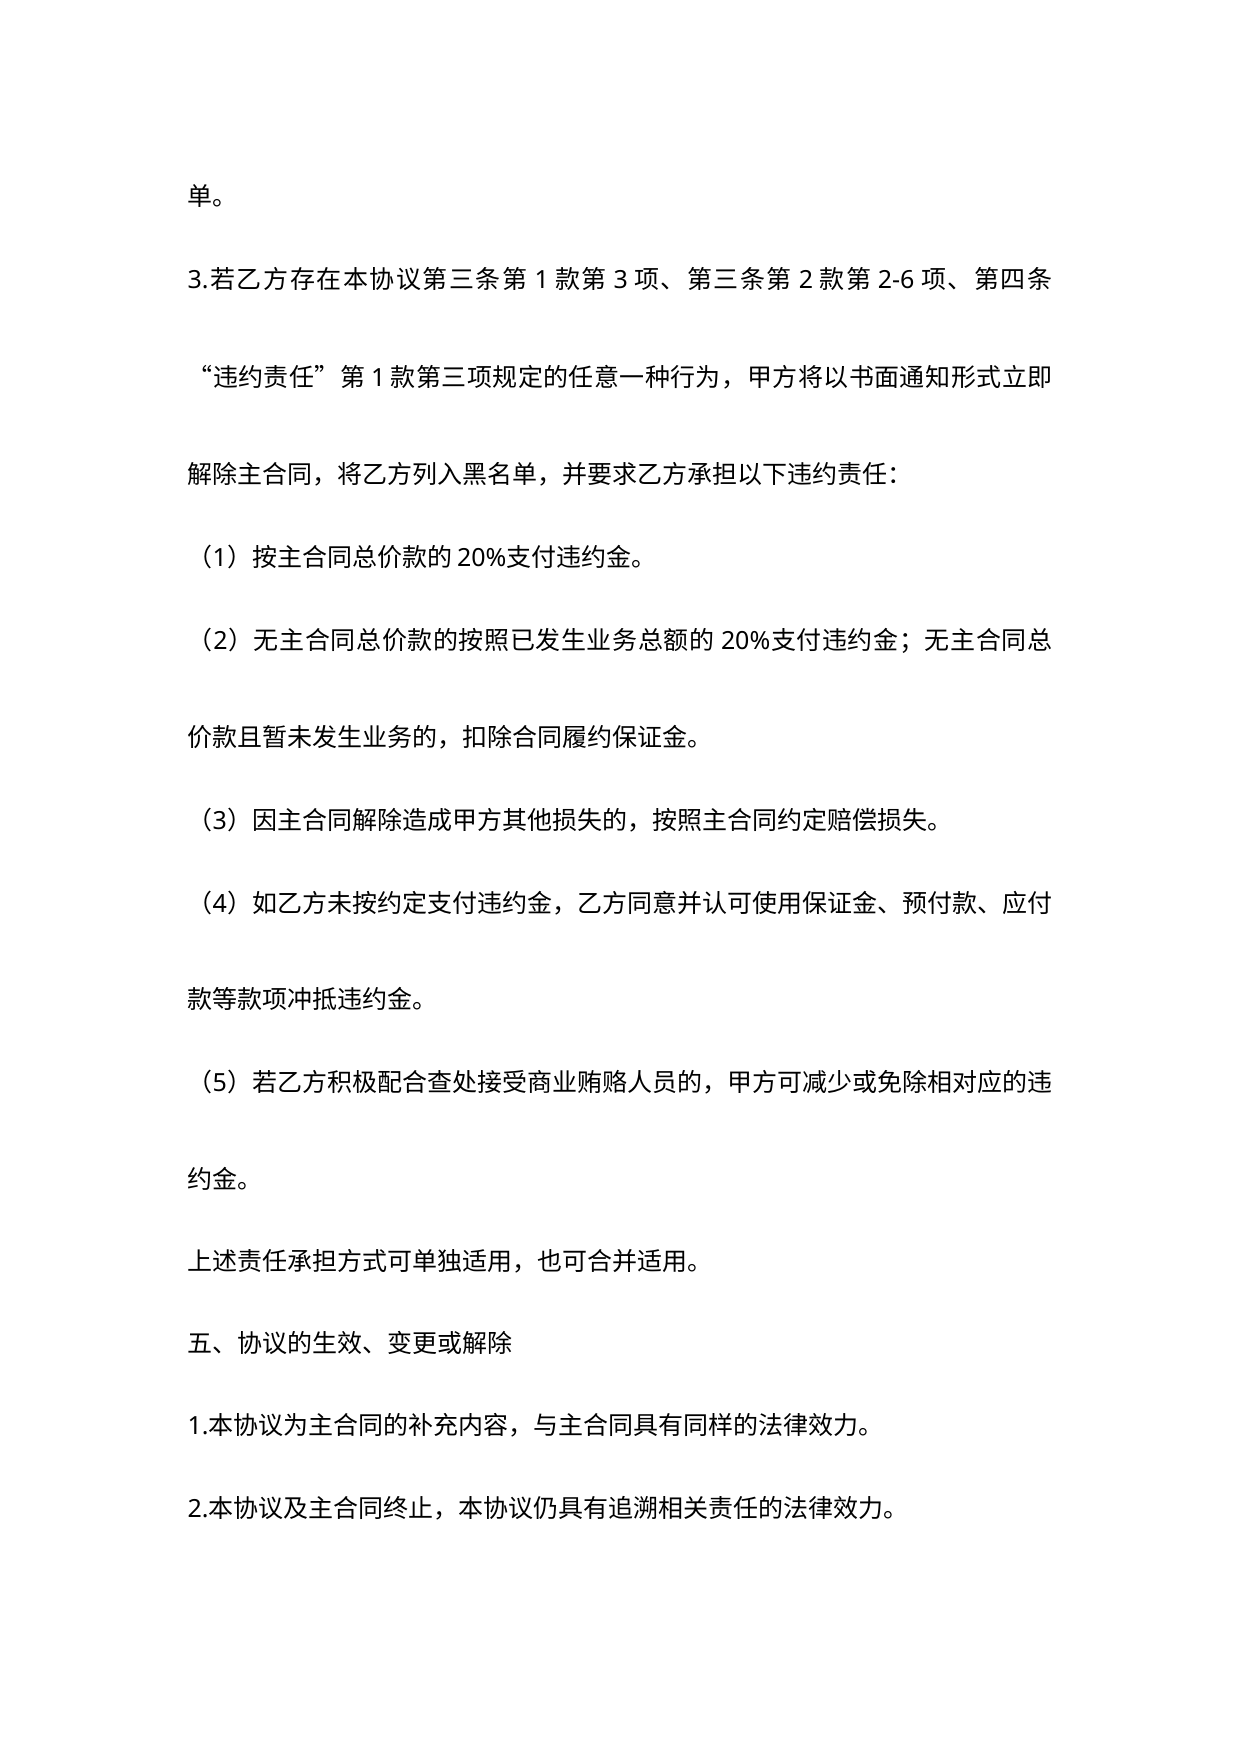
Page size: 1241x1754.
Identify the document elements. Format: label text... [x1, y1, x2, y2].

text 1.本协议为主合同的补充内容，与主合同具有同样的法律效力。 [187, 1392, 1053, 1457]
text （3）因主合同解除造成甲方其他损失的，按照主合同约定赔偿损失。 [187, 786, 1053, 851]
text （5）若乙方积极配合查处接受商业贿赂人员的，甲方可减少或免除相对应的违约金。 [187, 1048, 1053, 1211]
text 2.本协议及主合同终止，本协议仍具有追溯相关责任的法律效力。 [187, 1474, 1053, 1539]
text 3.若乙方存在本协议第三条第1款第3项、第三条第2款第2-6项、第四条“违约责任”第1款第三项规定的任意一种行为，甲方将以书面通知形式立即解除主合同，将乙方列入黑名单，并要求乙方承担以下违约责任： [187, 245, 1053, 505]
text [187, 162, 1053, 227]
text （2）无主合同总价款的按照已发生业务总额的20%支付违约金；无主合同总价款且暂未发生业务的，扣除合同履约保证金。 [187, 606, 1053, 769]
text 五、协议的生效、变更或解除 [187, 1310, 1053, 1375]
text （4）如乙方未按约定支付违约金，乙方同意并认可使用保证金、预付款、应付款等款项冲抵违约金。 [187, 869, 1053, 1031]
text 上述责任承担方式可单独适用，也可合并适用。 [187, 1228, 1053, 1293]
text （1）按主合同总价款的20%支付违约金。 [187, 523, 1053, 588]
